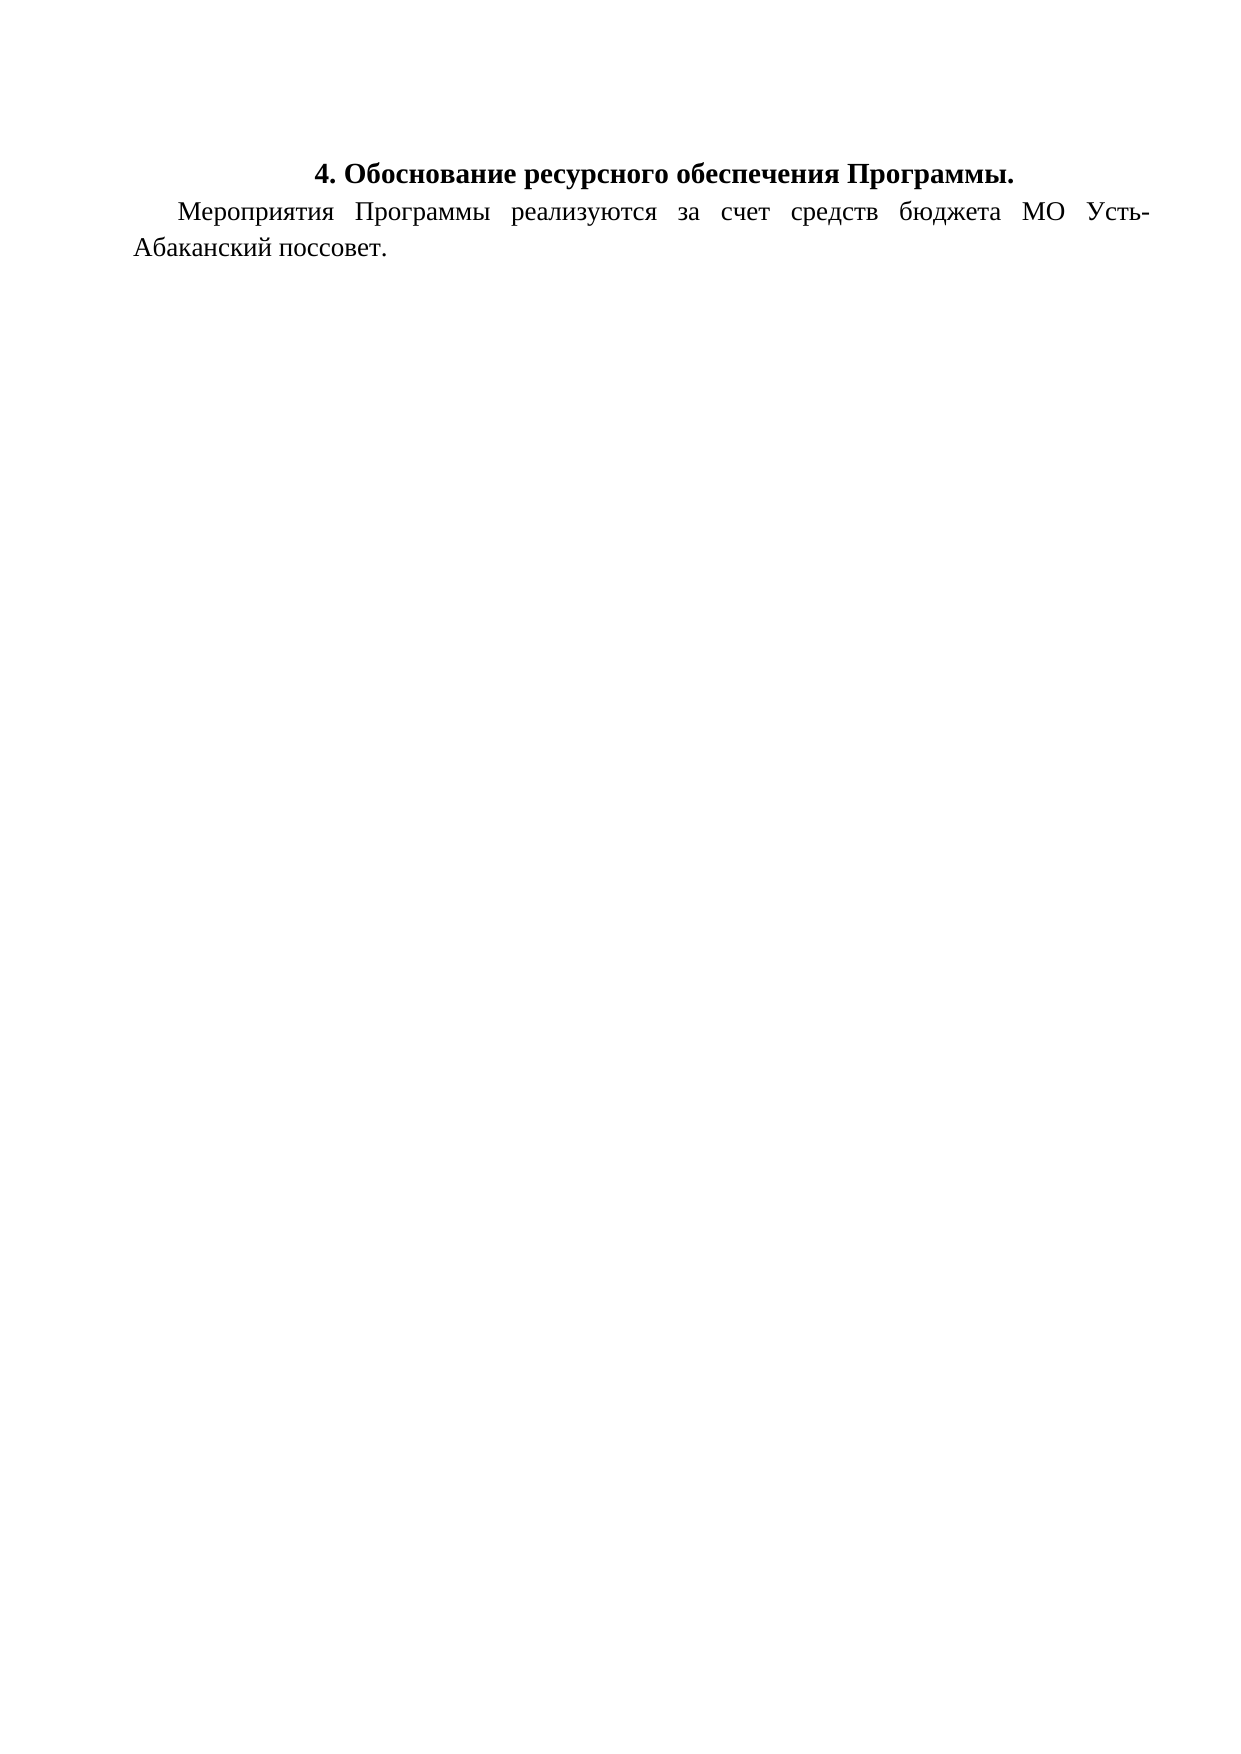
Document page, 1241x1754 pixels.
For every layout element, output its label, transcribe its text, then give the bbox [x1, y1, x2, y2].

text 4. Обоснование ресурсного обеспечения Программы. [177, 157, 1152, 190]
text Мероприятия Программы реализуются за счет средств бюджета МО Усть-Абаканский поссовет. [133, 195, 1152, 262]
